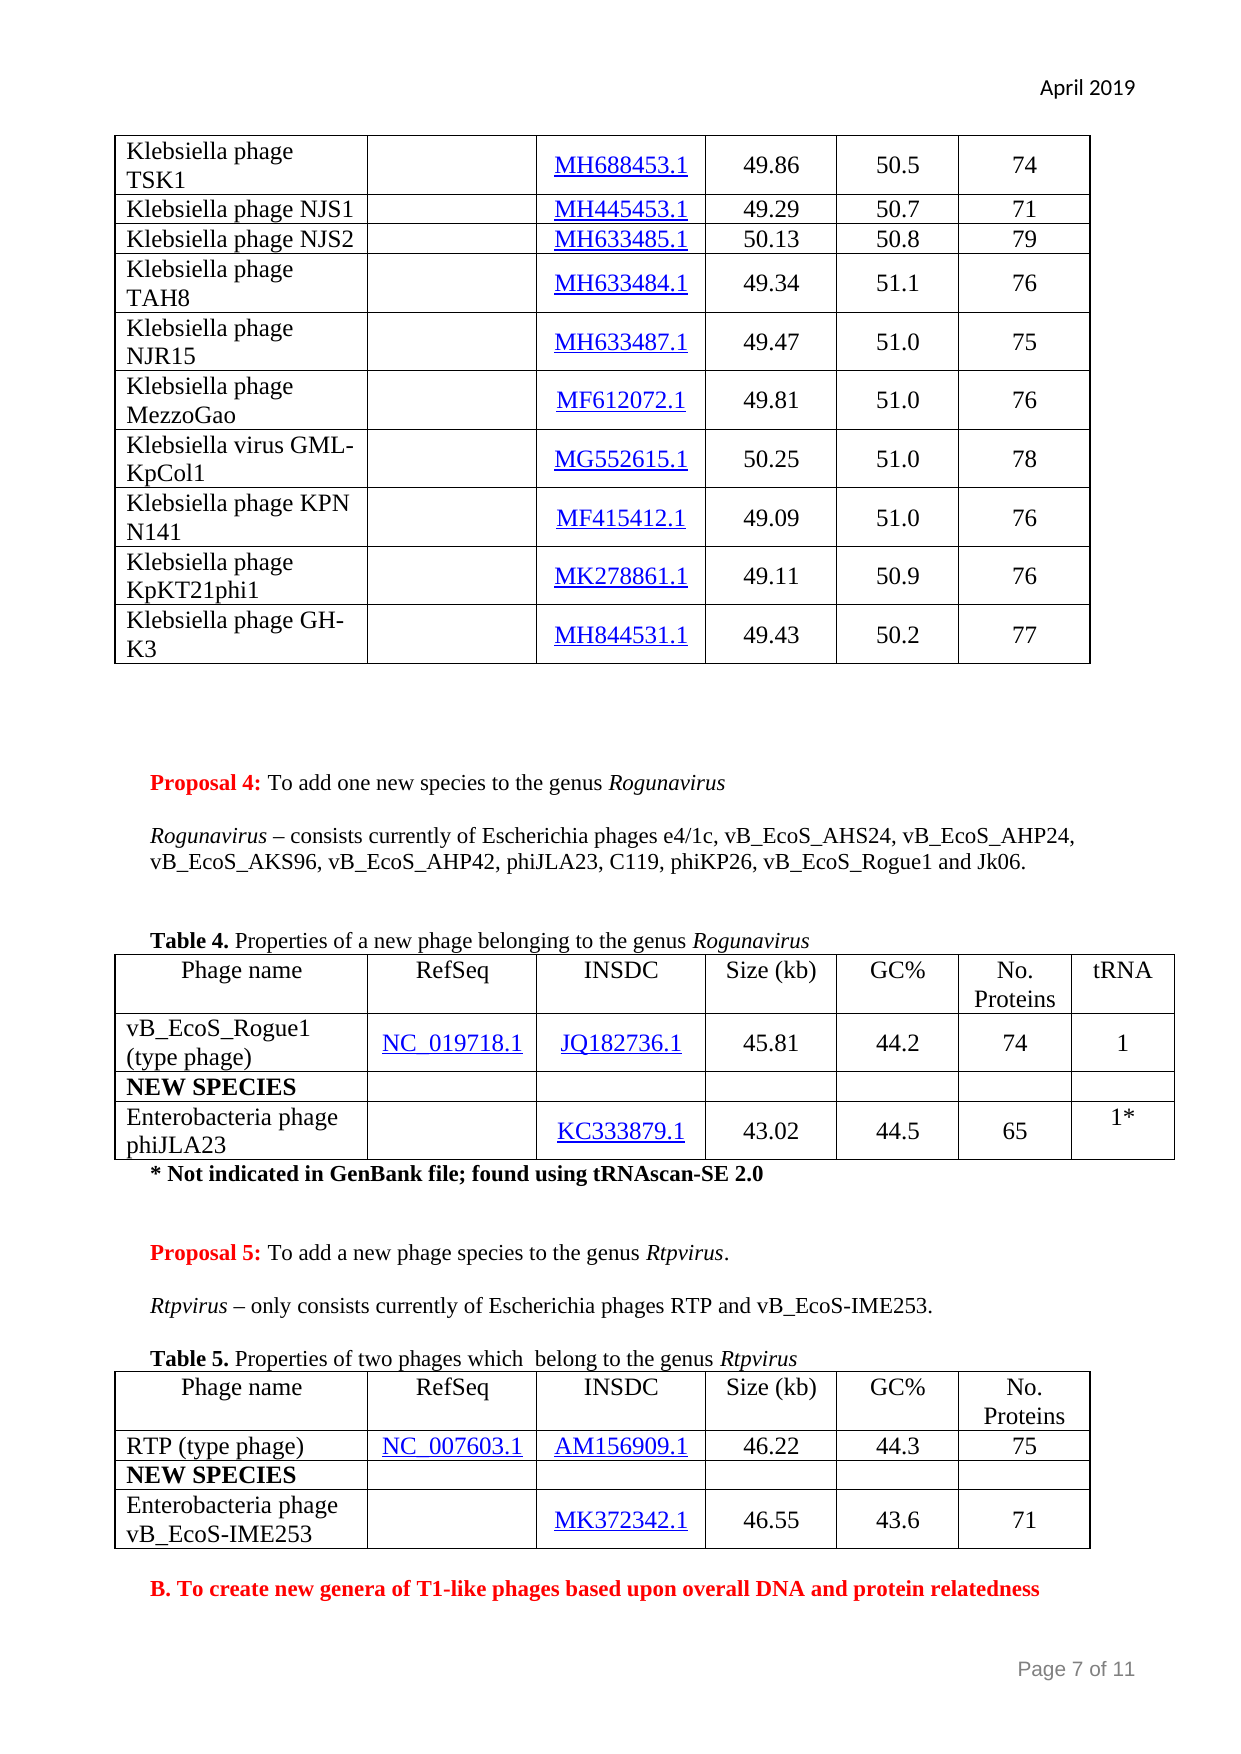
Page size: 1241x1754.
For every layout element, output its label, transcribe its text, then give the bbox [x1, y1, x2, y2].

table_cell [837, 1461, 958, 1489]
table_cell [537, 1461, 705, 1489]
table_cell 49.47 [706, 313, 836, 370]
text Proposal 5: To add a new phage species to the genus Rtpvirus. [150, 1239, 1135, 1266]
table_cell KC333879.1 [537, 1102, 705, 1159]
table_cell 46.22 [706, 1431, 836, 1459]
table_cell 76 [959, 488, 1089, 546]
text Rogunavirus – consists currently of Escherichia phages e4/1c, vB_EcoS_AHS24, vB_EcoS_AHP24, vB_EcoS_AKS96, vB_EcoS_AHP42, phiJLA23, C119, phiKP26, vB_EcoS_Rogue1 and Jk06. [150, 822, 1135, 875]
text B. To create new genera of T1-like phages based upon overall DNA and protein relatedness [150, 1575, 1135, 1602]
table_cell vB_EcoS_Rogue1 (type phage) [116, 1014, 367, 1071]
table_cell 51.0 [837, 371, 958, 429]
table_cell 43.6 [837, 1490, 958, 1548]
table_cell NC_007603.1 [368, 1431, 536, 1459]
table_cell MF415412.1 [537, 488, 705, 546]
table_header GC% [837, 1372, 958, 1430]
table_cell NEW SPECIES [116, 1461, 367, 1489]
table_cell 50.2 [837, 605, 958, 663]
table_cell Klebsiella phage TSK1 [116, 136, 367, 193]
table_cell [368, 1461, 536, 1489]
table_cell 50.13 [706, 224, 836, 253]
table_header Phage name [116, 1372, 367, 1430]
table_cell 50.5 [837, 136, 958, 193]
table_cell 49.29 [706, 195, 836, 223]
text Table 5. Properties of two phages which belong to the genus Rtpvirus [150, 1345, 1135, 1371]
table_cell NEW SPECIES [116, 1072, 367, 1101]
table_cell Klebsiella phage NJS1 [116, 195, 367, 223]
table_cell 75 [959, 313, 1089, 370]
table_cell Enterobacteria phage phiJLA23 [116, 1102, 367, 1159]
table_cell Klebsiella phage KPN N141 [116, 488, 367, 546]
text Rtpvirus – only consists currently of Escherichia phages RTP and vB_EcoS-IME253. [150, 1292, 1135, 1318]
table_cell [837, 1072, 958, 1101]
table_cell [368, 488, 536, 546]
table_cell [959, 1072, 1071, 1101]
table_cell 49.09 [706, 488, 836, 546]
table_cell 49.43 [706, 605, 836, 663]
table_cell 43.02 [706, 1102, 836, 1159]
table_cell MH445453.1 [537, 195, 705, 223]
table_cell [368, 1072, 536, 1101]
table_cell 49.86 [706, 136, 836, 193]
text Proposal 4: To add one new species to the genus Rogunavirus [150, 769, 1135, 796]
table_cell Enterobacteria phage vB_EcoS-IME253 [116, 1490, 367, 1548]
table_cell MK372342.1 [537, 1490, 705, 1548]
table_cell 45.81 [706, 1014, 836, 1071]
table_cell [368, 254, 536, 312]
table_cell [368, 136, 536, 193]
table_cell Klebsiella phage KpKT21phi1 [116, 547, 367, 604]
table_header GC% [837, 955, 958, 1012]
table_cell [368, 605, 536, 663]
table_header INSDC [537, 1372, 705, 1430]
table_cell [368, 195, 536, 223]
table_cell 65 [959, 1102, 1071, 1159]
table_cell [1072, 1072, 1174, 1101]
table_header Phage name [116, 955, 367, 1012]
table_cell 74 [959, 136, 1089, 193]
table_cell 50.8 [837, 224, 958, 253]
table_cell 76 [959, 254, 1089, 312]
table_cell 50.25 [706, 430, 836, 487]
table_cell 74 [959, 1014, 1071, 1071]
table_cell JQ182736.1 [537, 1014, 705, 1071]
table_cell MH633485.1 [537, 224, 705, 253]
table_cell 50.9 [837, 547, 958, 604]
table_cell 51.0 [837, 313, 958, 370]
table_cell 51.0 [837, 488, 958, 546]
table_cell 51.1 [837, 254, 958, 312]
table_cell MF612072.1 [537, 371, 705, 429]
table_header No. Proteins [959, 1372, 1089, 1430]
table_cell Klebsiella virus GML-KpCol1 [116, 430, 367, 487]
table_cell 71 [959, 195, 1089, 223]
table_cell [368, 1490, 536, 1548]
table_cell [368, 430, 536, 487]
table_header No. Proteins [959, 955, 1071, 1012]
table_cell 51.0 [837, 430, 958, 487]
table_cell MH633487.1 [537, 313, 705, 370]
table_cell [368, 224, 536, 253]
table_cell [537, 1072, 705, 1101]
table_cell 78 [959, 430, 1089, 487]
table_cell [368, 547, 536, 604]
table_cell 75 [959, 1431, 1089, 1459]
table_cell [959, 1461, 1089, 1489]
table_header RefSeq [368, 955, 536, 1012]
table_cell 46.55 [706, 1490, 836, 1548]
table_cell Klebsiella phage TAH8 [116, 254, 367, 312]
table_cell 49.34 [706, 254, 836, 312]
table_cell 77 [959, 605, 1089, 663]
table_cell AM156909.1 [537, 1431, 705, 1459]
table_cell MH844531.1 [537, 605, 705, 663]
table_cell MH688453.1 [537, 136, 705, 193]
text Table 4. Properties of a new phage belonging to the genus Rogunavirus [150, 927, 1135, 954]
table_cell 1 [1072, 1014, 1174, 1071]
table_cell MG552615.1 [537, 430, 705, 487]
table_cell RTP (type phage) [116, 1431, 367, 1459]
table_cell [368, 371, 536, 429]
table_cell 71 [959, 1490, 1089, 1548]
table_header Size (kb) [706, 1372, 836, 1430]
table_cell 49.81 [706, 371, 836, 429]
table_cell MK278861.1 [537, 547, 705, 604]
table_header INSDC [537, 955, 705, 1012]
table_cell MH633484.1 [537, 254, 705, 312]
table_cell [706, 1461, 836, 1489]
table_cell 44.2 [837, 1014, 958, 1071]
table_cell 49.11 [706, 547, 836, 604]
table_cell [706, 1072, 836, 1101]
table_cell 50.7 [837, 195, 958, 223]
table_cell 79 [959, 224, 1089, 253]
table_cell 44.3 [837, 1431, 958, 1459]
table_cell Klebsiella phage NJR15 [116, 313, 367, 370]
table_cell Klebsiella phage NJS2 [116, 224, 367, 253]
table_cell Klebsiella phage GH-K3 [116, 605, 367, 663]
table_cell 44.5 [837, 1102, 958, 1159]
table_cell [368, 313, 536, 370]
table_header Size (kb) [706, 955, 836, 1012]
table_cell Klebsiella phage MezzoGao [116, 371, 367, 429]
table_cell NC_019718.1 [368, 1014, 536, 1071]
text * Not indicated in GenBank file; found using tRNAscan-SE 2.0 [150, 1160, 1135, 1187]
table_header tRNA [1072, 955, 1174, 1012]
table_header RefSeq [368, 1372, 536, 1430]
table_cell 1* [1072, 1102, 1174, 1159]
table_cell 76 [959, 371, 1089, 429]
table_cell 76 [959, 547, 1089, 604]
table_cell [368, 1102, 536, 1159]
